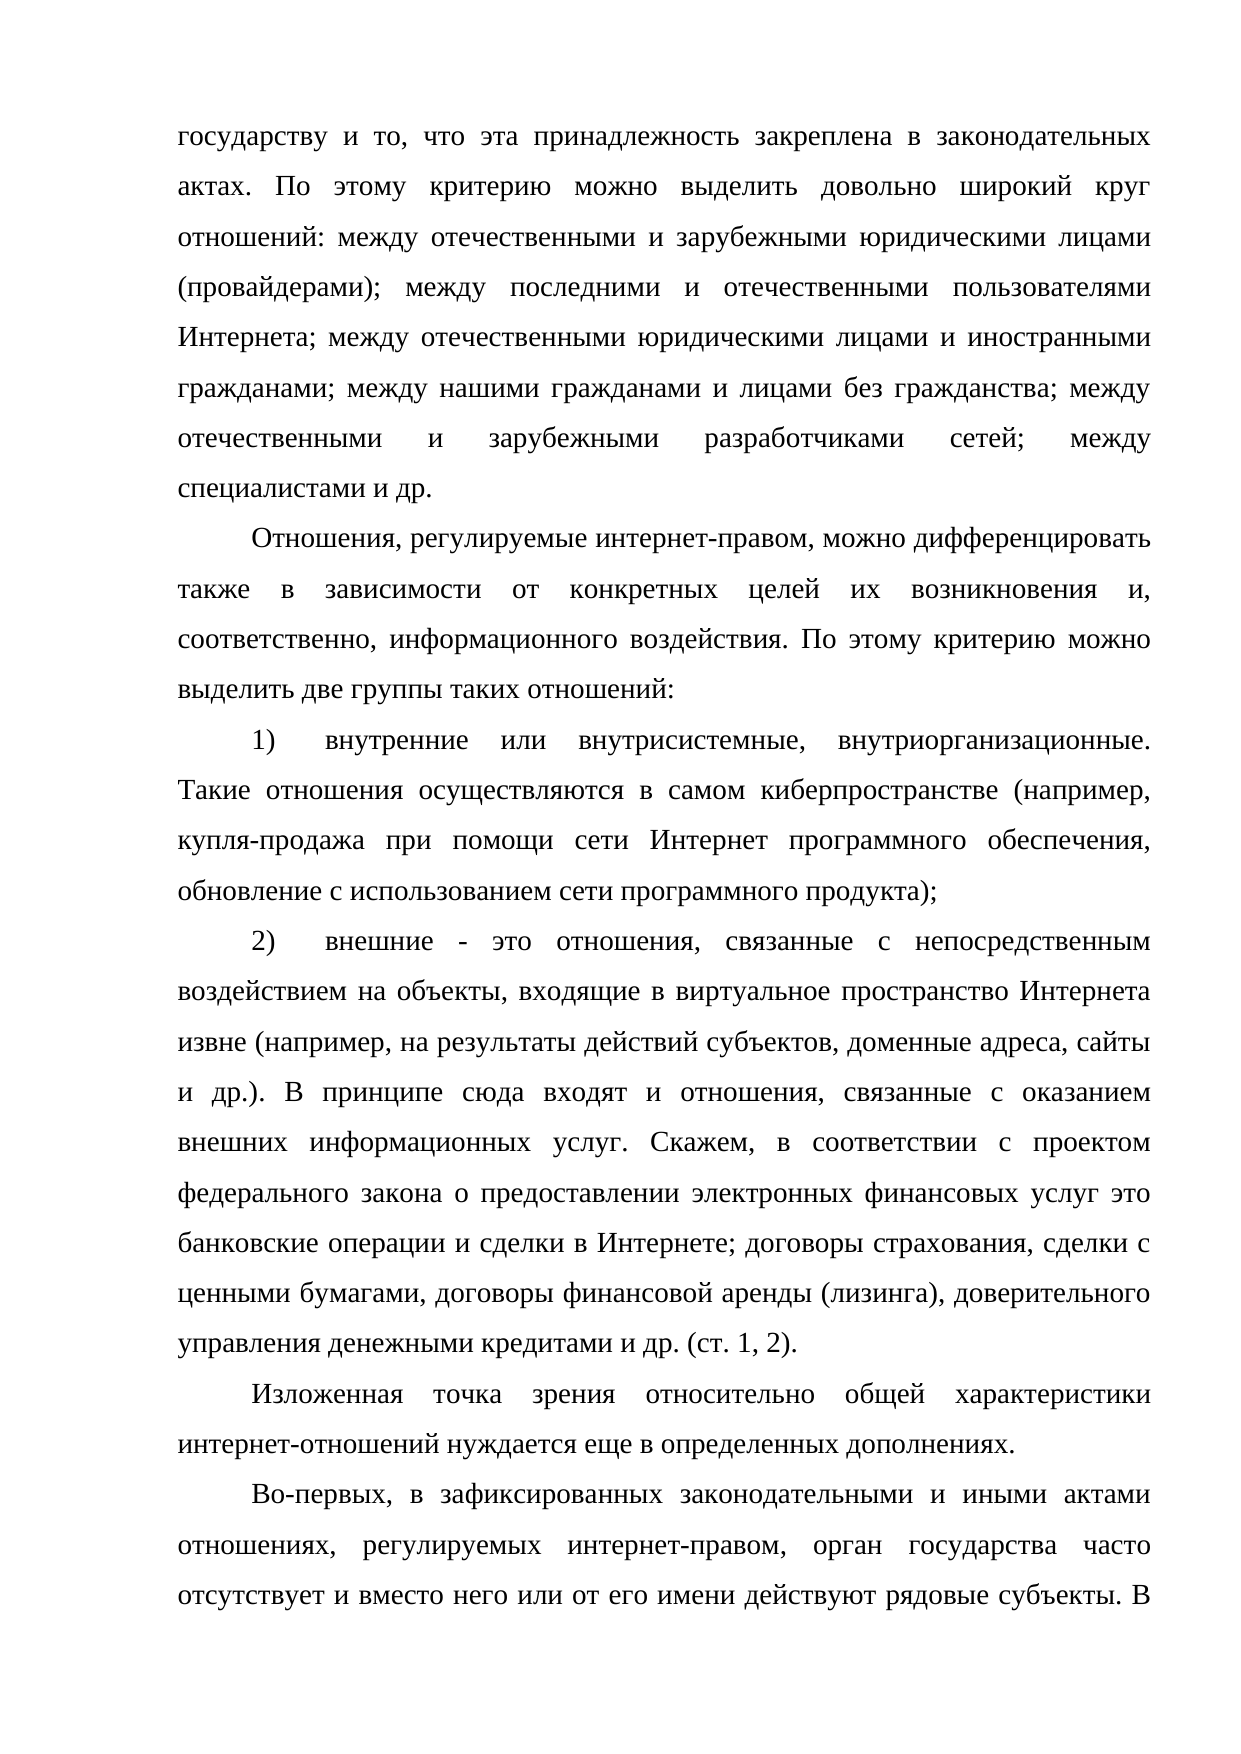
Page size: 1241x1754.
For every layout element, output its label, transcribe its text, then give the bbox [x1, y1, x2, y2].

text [177, 118, 1152, 504]
text Изложенная точка зрения относительно общей характеристики интернет-отношений нуждается еще в определенных дополнениях. [177, 1376, 1152, 1460]
list внутренние или внутрисистемные, внутриорганизационные. Такие отношения осуществляются в самом киберпространстве (например, купля-продажа при помощи сети Интернет программного обеспечения, обновление с использованием сети программного продукта); [177, 722, 1152, 906]
list внешние - это отношения, связанные с непосредственным воздействием на объекты, входящие в виртуальное пространство Интернета извне (например, на результаты действий субъектов, доменные адреса, сайты и др.). В принципе сюда входят и отношения, связанные с оказанием внешних информационных услуг. Скажем, в соответствии с проектом федерального закона о предоставлении электронных финансовых услуг это банковские операции и сделки в Интернете; договоры страхования, сделки с ценными бумагами, договоры финансовой аренды (лизинга), доверительного управления денежными кредитами и др. (ст. 1, 2). [177, 923, 1152, 1359]
text Отношения, регулируемые интернет-правом, можно дифференцировать также в зависимости от конкретных целей их возникновения и, соответственно, информационного воздействия. По этому критерию можно выделить две группы таких отношений: [177, 521, 1152, 705]
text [177, 1477, 1152, 1611]
